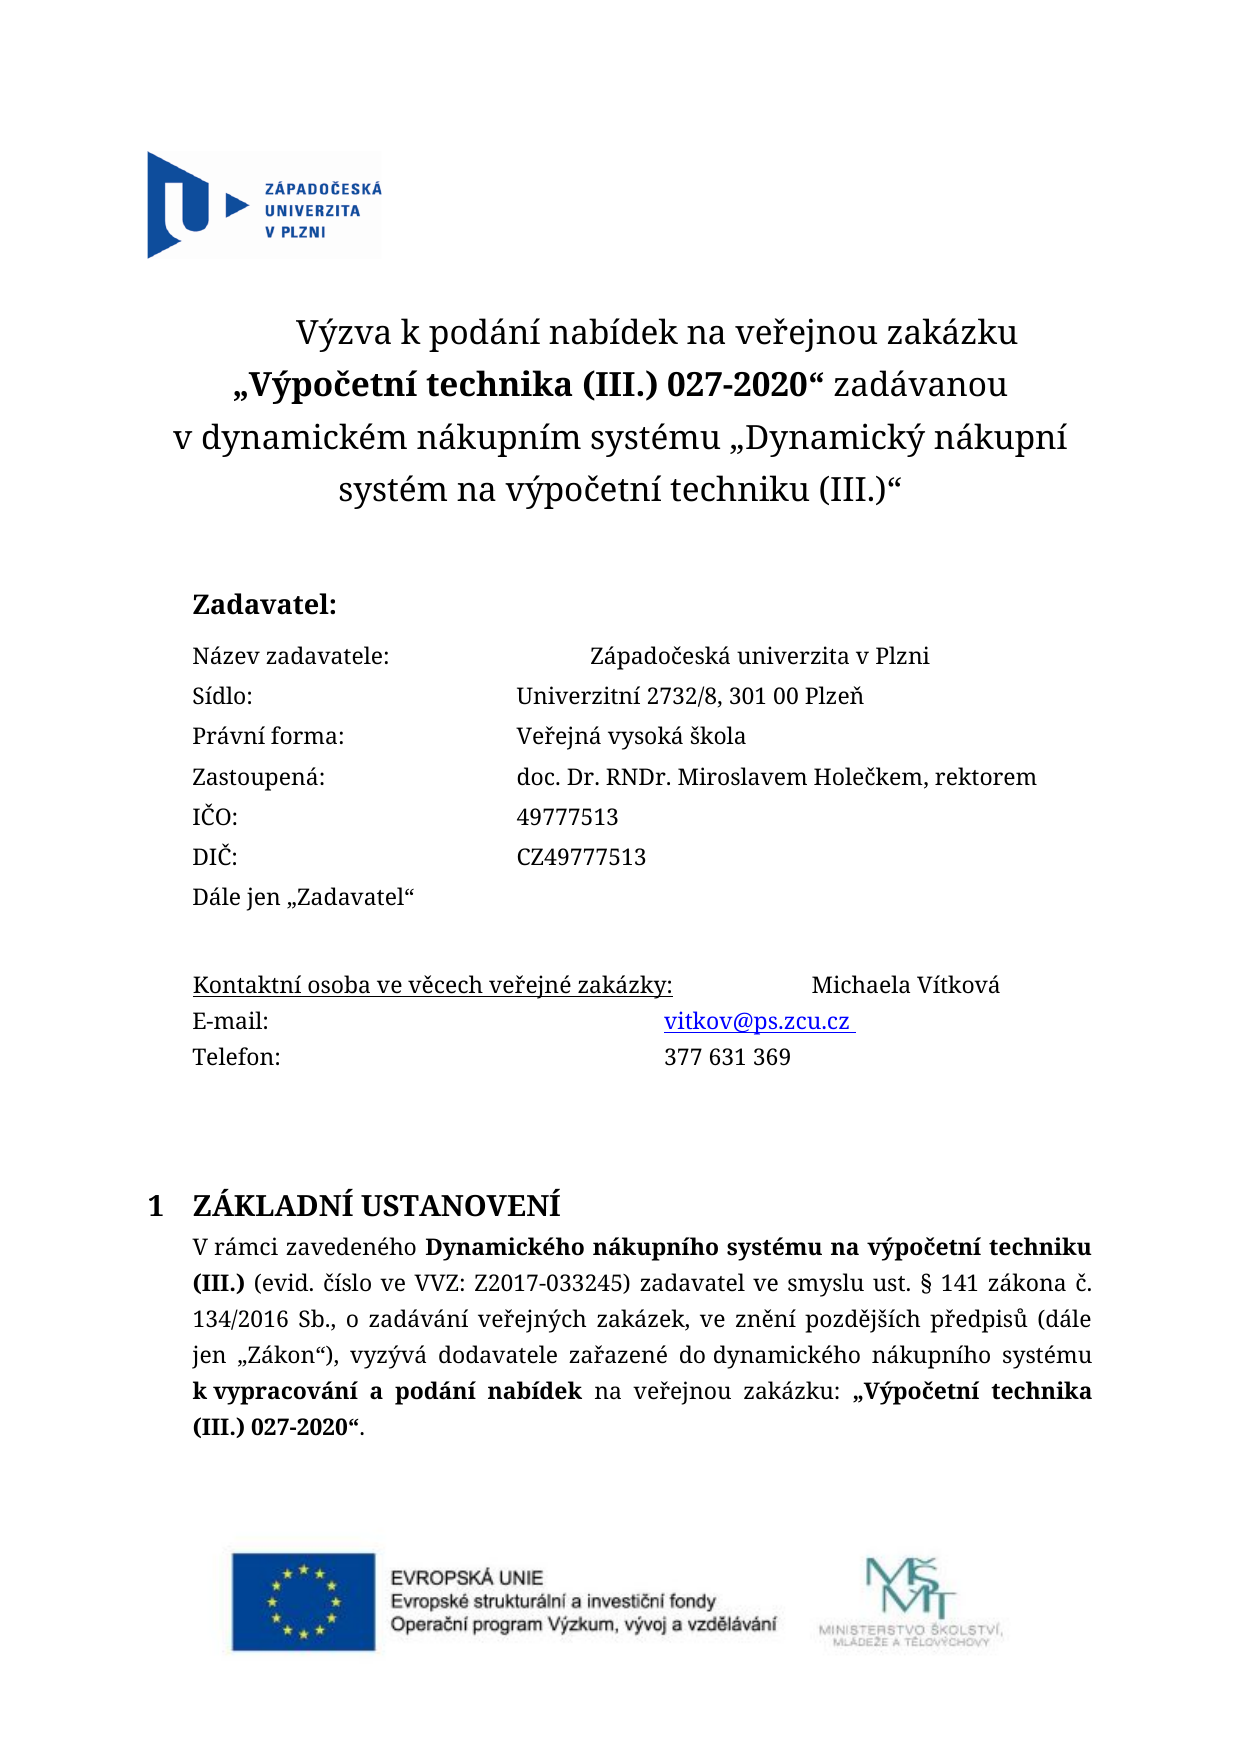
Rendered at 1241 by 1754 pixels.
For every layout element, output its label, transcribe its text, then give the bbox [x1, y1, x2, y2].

text Telefon: 377 631 369 [148, 1041, 1093, 1072]
picture [160, 1505, 1081, 1687]
text Název zadavatele: Západočeská univerzita v Plzni [148, 640, 1093, 671]
text Zadavatel: [192, 585, 1093, 622]
text Výzva k podání nabídek na veřejnou zakázku „Výpočetní technika (III.) 027-2020“ zadávanou v dynamickém nákupním systému „Dynamický nákupní systém na výpočetní techniku (III.)“ [148, 309, 1093, 511]
text Kontaktní osoba ve věcech veřejné zakázky: Michaela Vítková [148, 969, 1093, 1001]
text Dále jen „Zadavatel“ [148, 881, 1093, 912]
picture [147, 151, 382, 259]
text E-mail: vitkov@ps.zcu.cz [148, 1005, 1093, 1036]
text Sídlo: Univerzitní 2732/8, 301 00 Plzeň [148, 680, 1093, 711]
text IČO: 49777513 [148, 801, 1093, 832]
text Právní forma: Veřejná vysoká škola [148, 720, 1093, 752]
text Zastoupená: doc. Dr. RNDr. Miroslavem Holečkem, rektorem [192, 760, 1093, 792]
text DIČ: CZ49777513 [148, 841, 1093, 872]
text V rámci zavedeného Dynamického nákupního systému na výpočetní techniku (III.) (evid. číslo ve VVZ: Z2017-033245) zadavatel ve smyslu ust. § 141 zákona č. 134/2016 Sb., o zadávání veřejných zakázek, ve znění pozdějších předpisů (dále jen „Zákon“), vyzývá dodavatele zařazené do dynamického nákupního systému k vypracování a podání nabídek na veřejnou zakázku: „Výpočetní technika (III.) 027-2020“. [192, 1231, 1093, 1442]
subtitle 1 ZÁKLADNÍ USTANOVENÍ [148, 1185, 1093, 1225]
